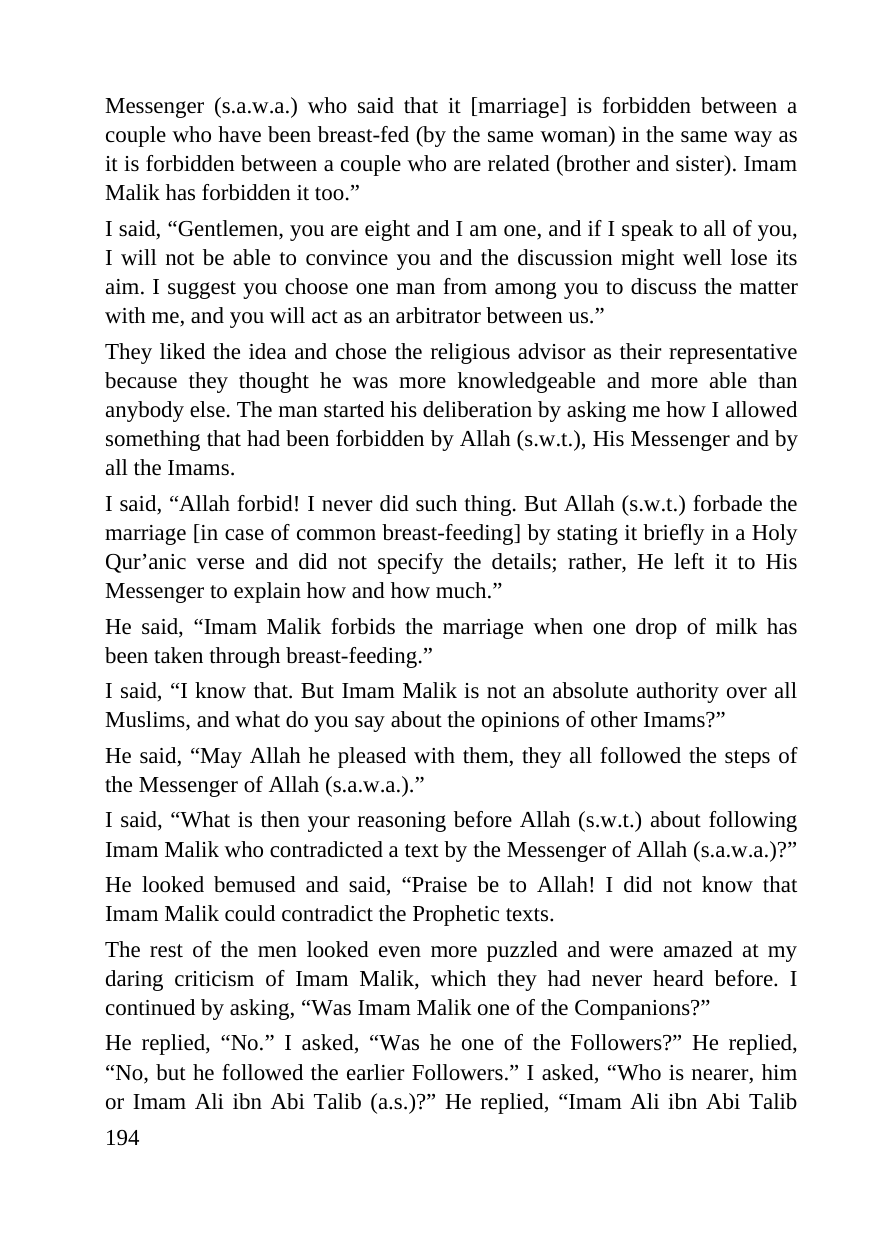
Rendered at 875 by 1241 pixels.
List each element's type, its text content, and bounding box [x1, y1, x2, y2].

text He said, “Imam Malik forbids the marriage when one drop of milk has been taken through breast-feeding.” [105, 611, 799, 669]
text He said, “May Allah he pleased with them, they all followed the steps of the Messenger of Allah (s.a.w.a.).” [105, 740, 799, 798]
text They liked the idea and chose the religious advisor as their representative because they thought he was more knowledgeable and more able than anybody else. The man started his deliberation by asking me how I allowed something that had been forbidden by Allah (s.w.t.), His Messenger and by all the Imams. [105, 336, 799, 482]
text The rest of the men looked even more puzzled and were amazed at my daring criticism of Imam Malik, which they had never heard before. I continued by asking, “Was Imam Malik one of the Companions?” [105, 934, 799, 1021]
text I said, “I know that. But Imam Malik is not an absolute authority over all Muslims, and what do you say about the opinions of other Imams?” [105, 675, 799, 734]
text I said, “Allah forbid! I never did such thing. But Allah (s.w.t.) forbade the marriage [in case of common breast-feeding] by stating it briefly in a Holy Qur’anic verse and did not specify the details; rather, He left it to His Messenger to explain how and how much.” [105, 488, 799, 604]
text I said, “What is then your reasoning before Allah (s.w.t.) about following Imam Malik who contradicted a text by the Messenger of Allah (s.a.w.a.)?” [105, 804, 799, 863]
text He looked bemused and said, “Praise be to Allah! I did not know that Imam Malik could contradict the Prophetic texts. [105, 869, 799, 927]
text I said, “Gentlemen, you are eight and I am one, and if I speak to all of you, I will not be able to convince you and the discussion might well lose its aim. I suggest you choose one man from among you to discuss the matter with me, and you will act as an arbitrator between us.” [105, 213, 799, 329]
